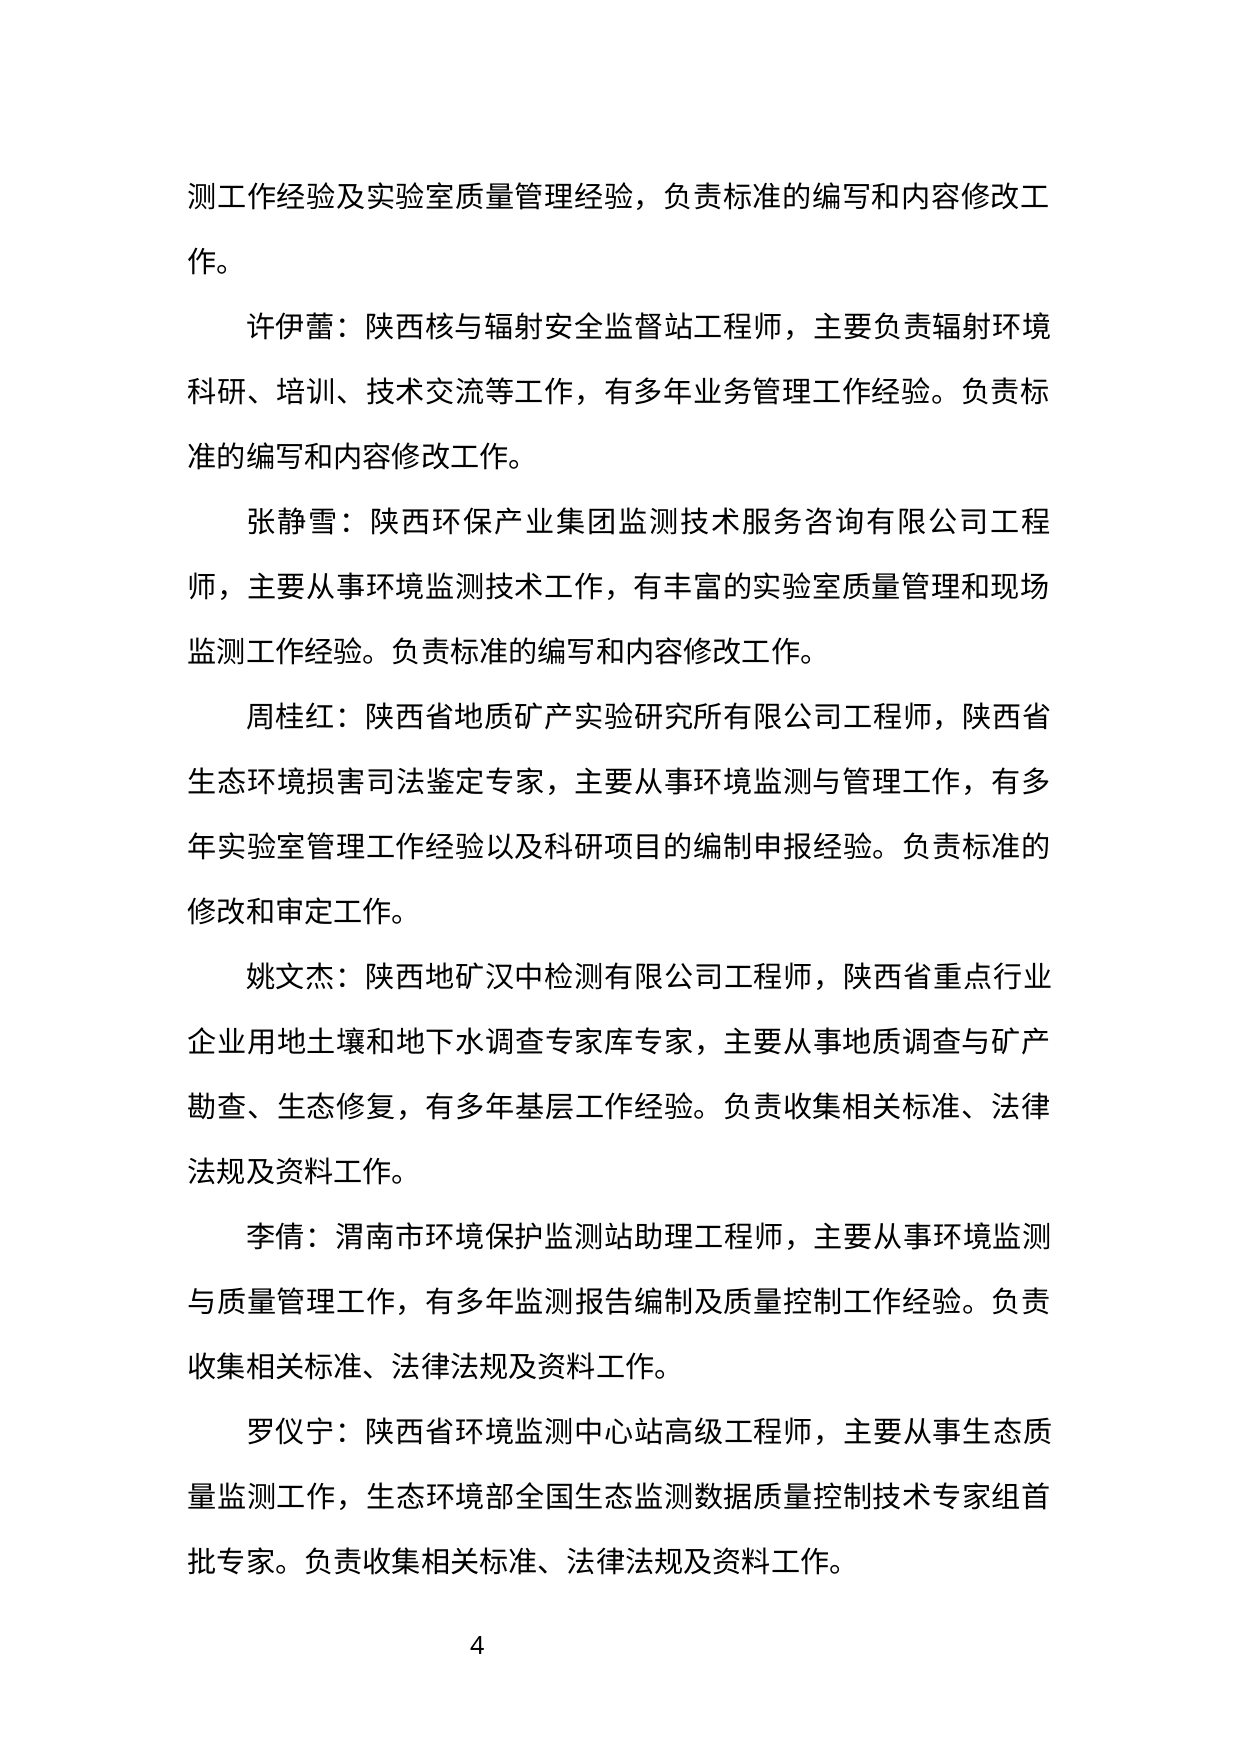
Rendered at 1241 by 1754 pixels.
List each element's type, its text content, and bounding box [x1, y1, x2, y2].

list 罗仪宁：陕西省环境监测中心站高级工程师，主要从事生态质量监测工作，生态环境部全国生态监测数据质量控制技术专家组首批专家。负责收集相关标准、法律法规及资料工作。 [187, 1397, 1053, 1592]
list 李倩：渭南市环境保护监测站助理工程师，主要从事环境监测与质量管理工作，有多年监测报告编制及质量控制工作经验。负责收集相关标准、法律法规及资料工作。 [187, 1202, 1053, 1397]
list 张静雪：陕西环保产业集团监测技术服务咨询有限公司工程师，主要从事环境监测技术工作，有丰富的实验室质量管理和现场监测工作经验。负责标准的编写和内容修改工作。 [187, 487, 1053, 682]
list 周桂红：陕西省地质矿产实验研究所有限公司工程师，陕西省生态环境损害司法鉴定专家，主要从事环境监测与管理工作，有多年实验室管理工作经验以及科研项目的编制申报经验。负责标准的修改和审定工作。 [187, 682, 1053, 942]
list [187, 162, 1053, 292]
list 姚文杰：陕西地矿汉中检测有限公司工程师，陕西省重点行业企业用地土壤和地下水调查专家库专家，主要从事地质调查与矿产勘查、生态修复，有多年基层工作经验。负责收集相关标准、法律法规及资料工作。 [187, 942, 1053, 1202]
list 许伊蕾：陕西核与辐射安全监督站工程师，主要负责辐射环境科研、培训、技术交流等工作，有多年业务管理工作经验。负责标准的编写和内容修改工作。 [187, 292, 1053, 487]
